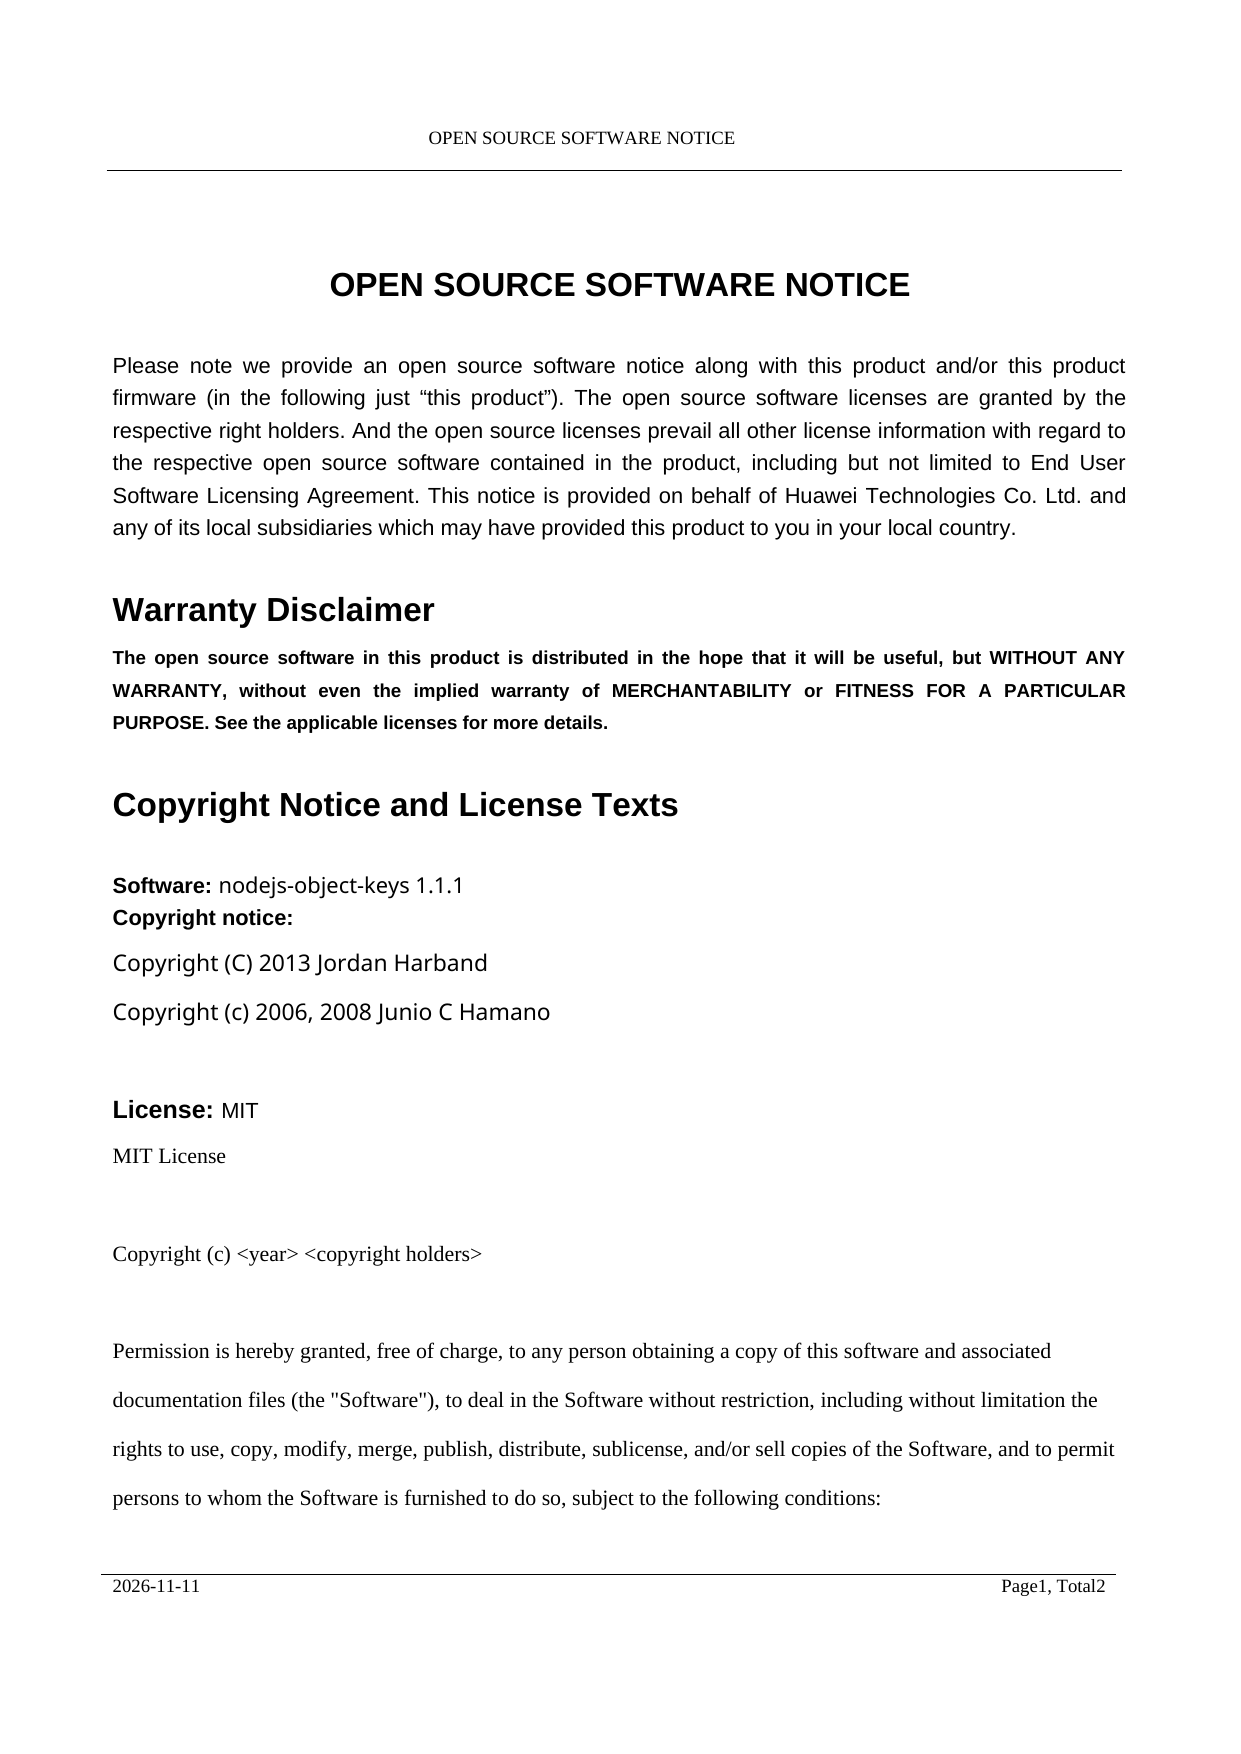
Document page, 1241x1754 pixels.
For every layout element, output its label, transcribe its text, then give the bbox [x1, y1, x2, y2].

text Warranty Disclaimer [112, 576, 1128, 641]
text The open source software in this product is distributed in the hope that it will be useful, but WITHOUT ANY WARRANTY, without even the implied warranty of MERCHANTABILITY or FITNESS FOR A PARTICULAR PURPOSE. See the applicable licenses for more details. [112, 641, 1128, 739]
text License: MIT [112, 1093, 1128, 1125]
text Please note we provide an open source software notice along with this product and/or this product firmware (in the following just “this product”). The open source software licenses are granted by the respective right holders. And the open source licenses prevail all other license information with regard to the respective open source software contained in the product, including but not limited to End User Software Licensing Agreement. This notice is provided on behalf of Huawei Technologies Co. Ltd. and any of its local subsidiaries which may have provided this product to you in your local country. [112, 349, 1128, 544]
text Copyright (C) 2013 Jordan Harband Copyright (c) 2006, 2008 Junio C Hamano [112, 947, 1128, 1077]
text Software: nodejs-object-keys 1.1.1 [112, 869, 1128, 901]
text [112, 1140, 1128, 1513]
text Copyright notice: [112, 901, 1128, 934]
text OPEN SOURCE SOFTWARE NOTICE [112, 251, 1128, 316]
text Copyright Notice and License Texts [112, 771, 1128, 836]
